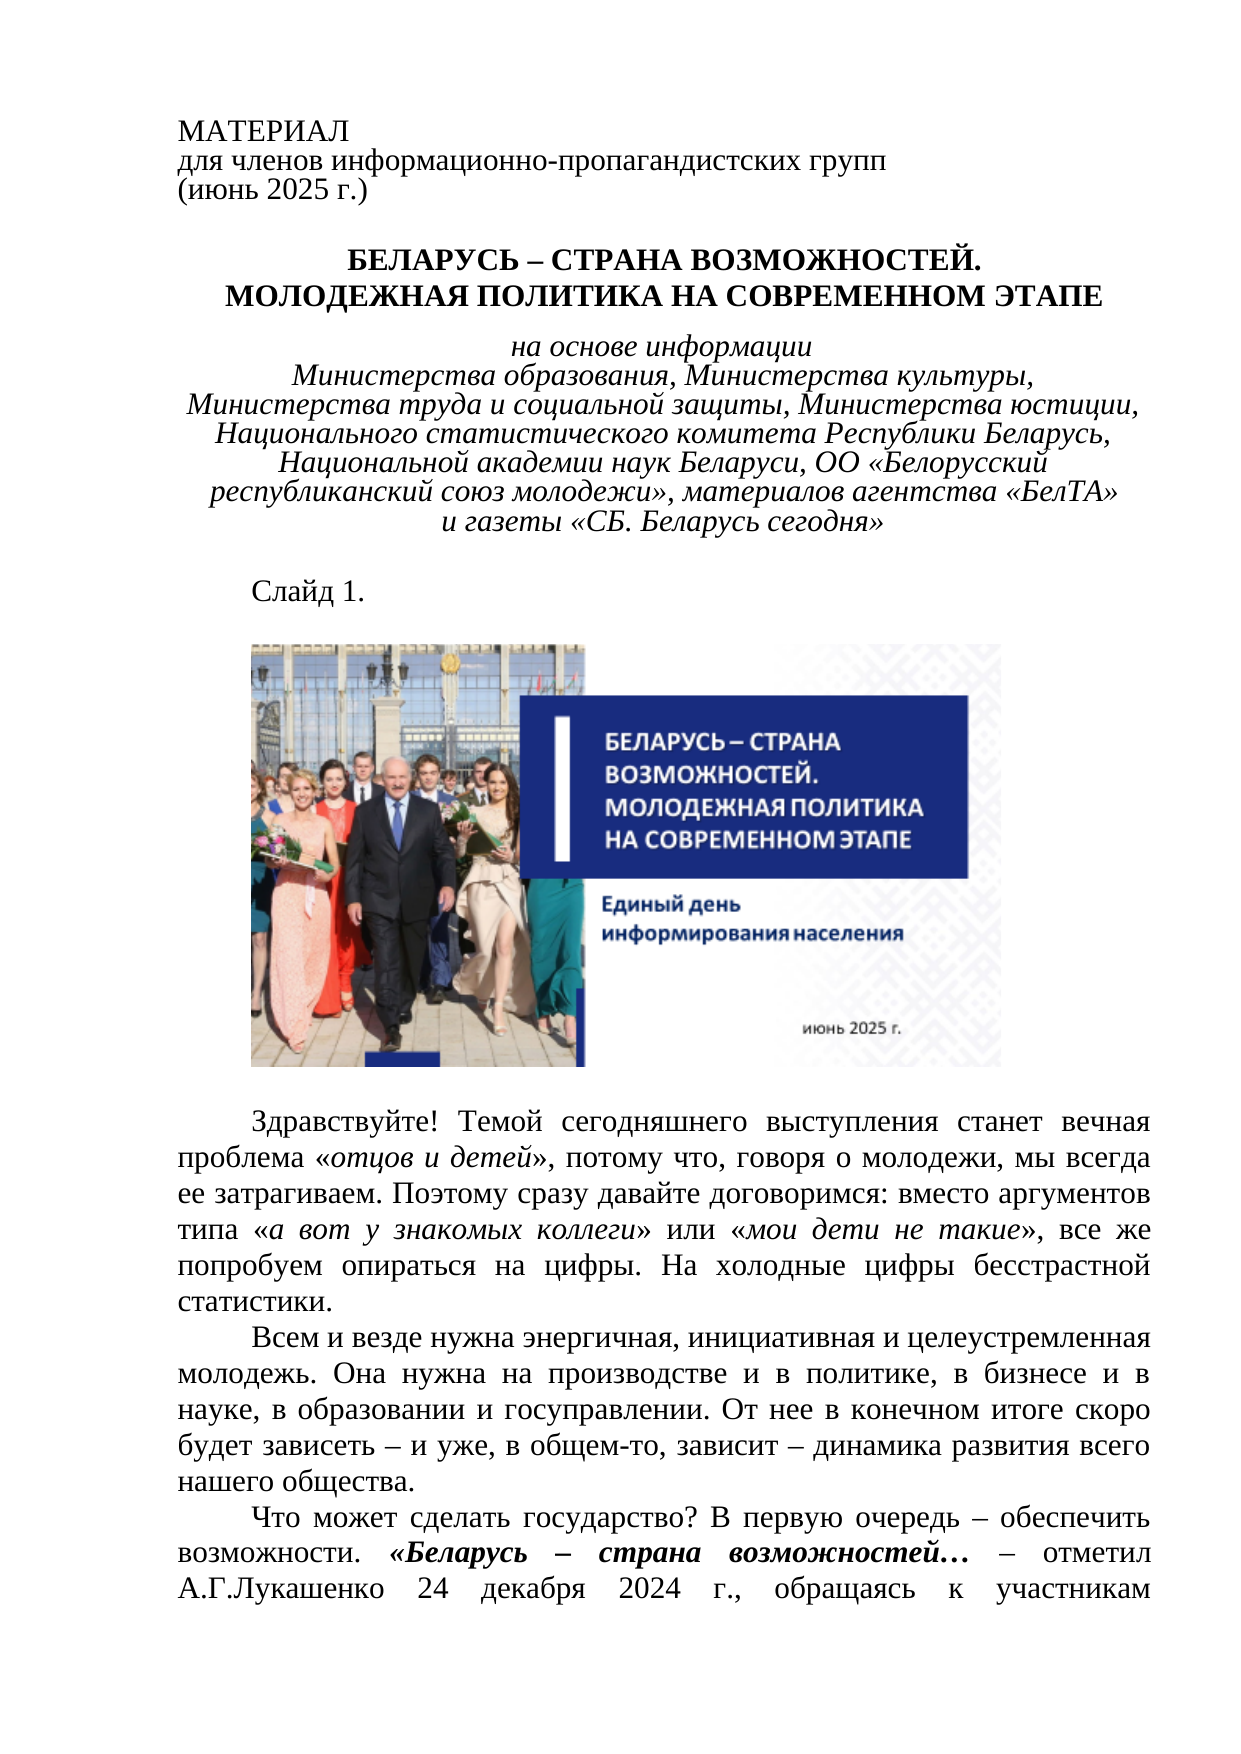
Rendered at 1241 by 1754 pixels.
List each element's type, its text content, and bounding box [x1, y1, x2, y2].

text на основе информации Министерства образования, Министерства культуры, Министерства труда и социальной защиты, Министерства юстиции, Национального статистического комитета Республики Беларусь, Национальной академии наук Беларуси, ОО «Белорусский республиканский союз молодежи», материалов агентства «БелТА» и газеты «СБ. Беларусь сегодня» [177, 333, 1152, 537]
picture [251, 644, 1002, 1067]
text БЕЛАРУСЬ – СТРАНА ВОЗМОЖНОСТЕЙ. МОЛОДЕЖНАЯ ПОЛИТИКА НА СОВРЕМЕННОМ ЭТАПЕ [177, 242, 1152, 313]
text (июнь 2025 г.) [177, 176, 1152, 206]
text Слайд 1. [177, 573, 1152, 609]
text для членов информационно-пропагандистских групп [177, 147, 1152, 176]
text Всем и везде нужна энергичная, инициативная и целеустремленная молодежь. Она нужна на производстве и в политике, в бизнесе и в науке, в образовании и госуправлении. От нее в конечном итоге скоро будет зависеть – и уже, в общем-то, зависит – динамика развития всего нашего общества. [177, 1318, 1152, 1498]
text Здравствуйте! Темой сегодняшнего выступления станет вечная проблема «отцов и детей», потому что, говоря о молодежи, мы всегда ее затрагиваем. Поэтому сразу давайте договоримся: вместо аргументов типа «а вот у знакомых коллеги» или «мои дети не такие», все же попробуем опираться на цифры. На холодные цифры бесстрастной статистики. [177, 1102, 1152, 1318]
text МАТЕРИАЛ [177, 118, 1152, 147]
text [177, 1498, 1152, 1606]
